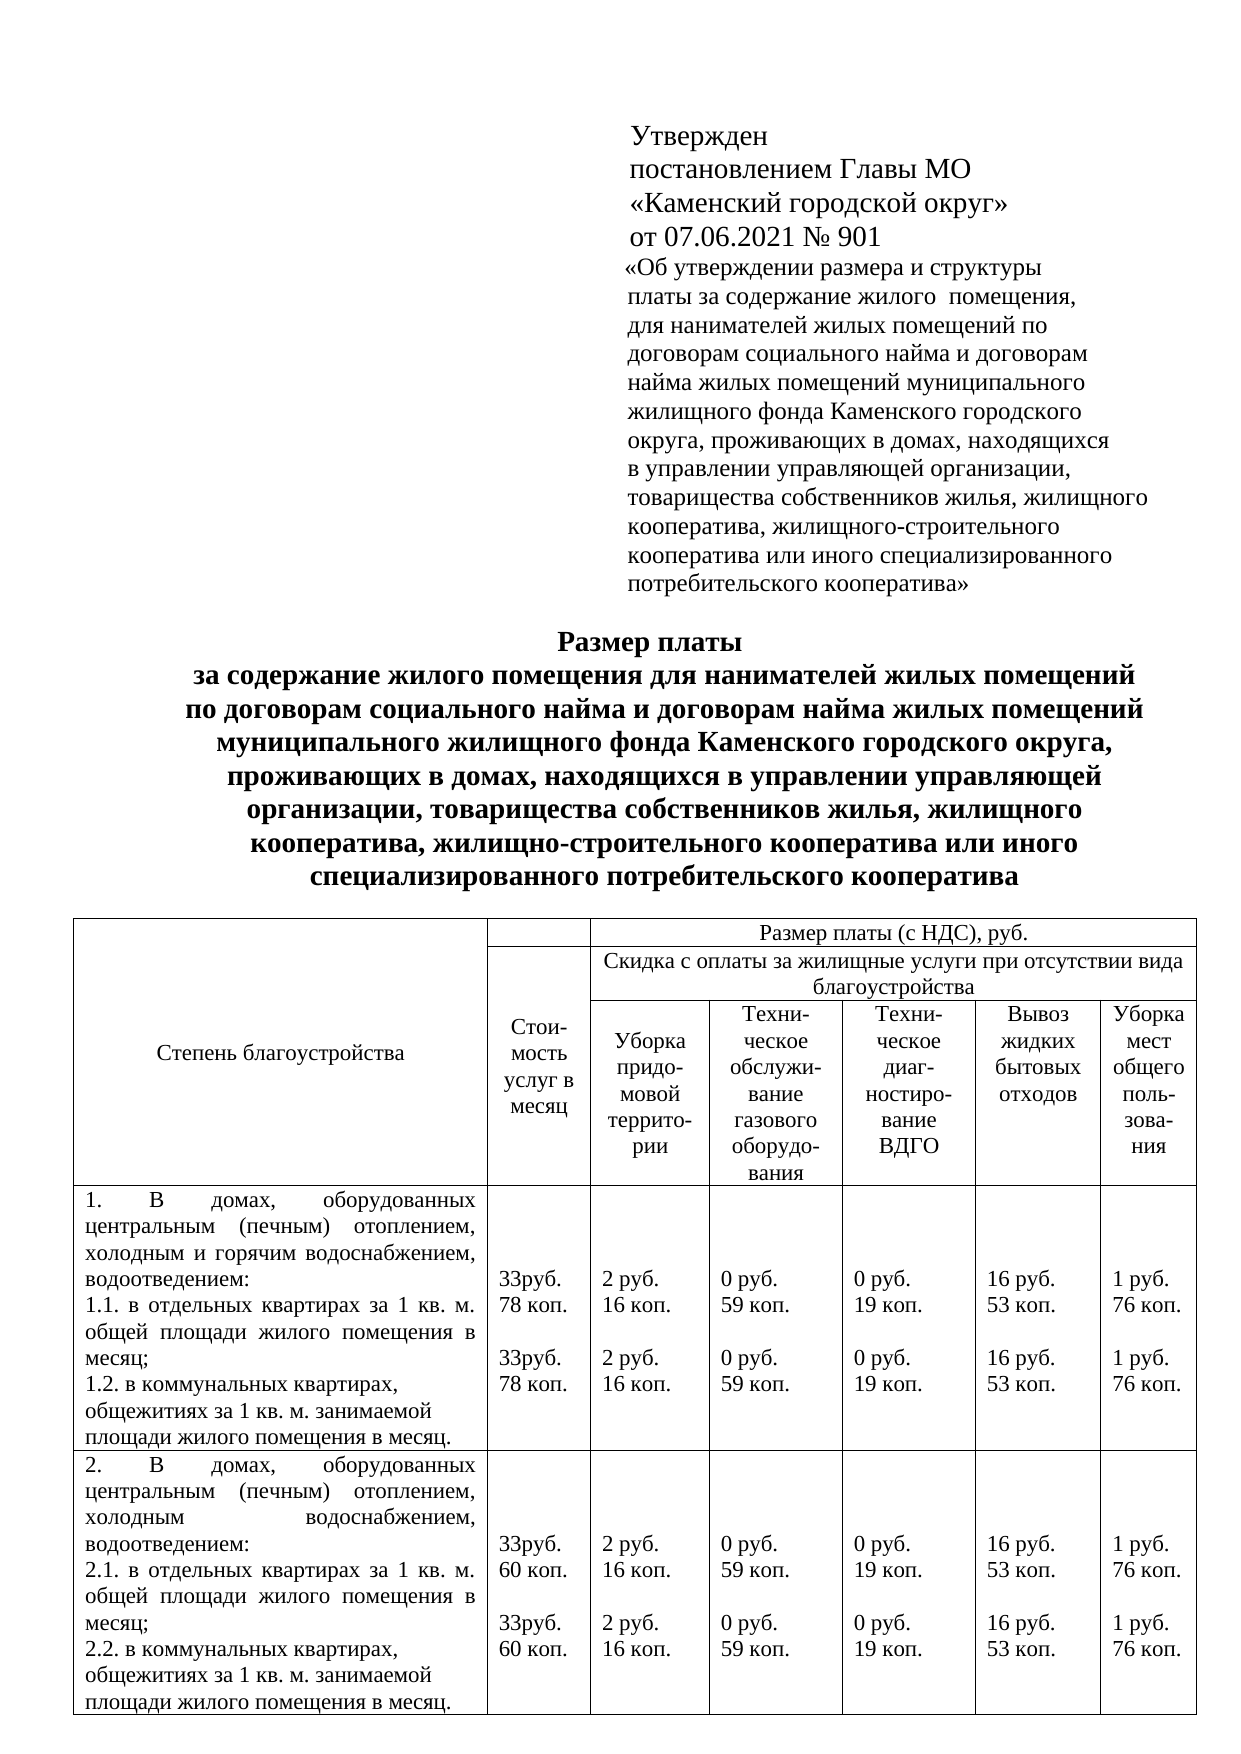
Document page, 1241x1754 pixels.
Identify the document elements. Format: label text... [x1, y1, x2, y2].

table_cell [1101, 1451, 1196, 1714]
table_cell Техни-ческое диаг-ностиро-вание ВДГО [843, 1001, 975, 1185]
text постановлением Главы МО [177, 152, 1152, 185]
table_cell Стои-мость услуг в месяц [488, 947, 590, 1185]
text для нанимателей жилых помещений по [177, 310, 1152, 338]
table_cell Уборка придо-мовой террито-рии [591, 1001, 709, 1185]
text платы за содержание жилого помещения, [177, 281, 1152, 310]
text в управлении управляющей организации, [177, 453, 1152, 482]
text «Каменский городской округ» [177, 185, 1152, 219]
table_cell 33руб. 78 коп. 33руб. 78 коп. [488, 1186, 590, 1449]
text Размер платы [148, 624, 1152, 657]
table_cell 2 руб. 16 коп. 2 руб. 16 коп. [591, 1186, 709, 1449]
text Утвержден [177, 118, 1152, 152]
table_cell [843, 1451, 975, 1714]
table_cell 1 руб. 76 коп. 1 руб. 76 коп. [1101, 1186, 1196, 1449]
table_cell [976, 1451, 1100, 1714]
text от 07.06.2021 № 901 [177, 219, 1152, 252]
text потребительского кооператива» [177, 568, 1152, 597]
table_cell 1. В домах, оборудованных центральным (печным) отоплением, холодным и горячим водоснабжением, водоотведением: 1.1. в отдельных квартирах за 1 кв. м. общей площади жилого помещения в месяц; 1.2. в коммунальных квартирах, общежитиях за 1 кв. м. занимаемой площади жилого помещения в месяц. [74, 1186, 487, 1449]
text кооператива или иного специализированного [177, 540, 1152, 568]
text жилищного фонда Каменского городского [177, 396, 1152, 425]
table_cell Скидка с оплаты за жилищные услуги при отсутствии вида благоустройства [591, 947, 1196, 999]
text округа, проживающих в домах, находящихся [177, 425, 1152, 453]
text за содержание жилого помещения для нанимателей жилых помещений по договорам социального найма и договорам найма жилых помещений муниципального жилищного фонда Каменского городского округа, проживающих в домах, находящихся в управлении управляющей организации, товарищества собственников жилья, жилищного кооператива, жилищно-строительного кооператива или иного специализированного потребительского кооператива [177, 657, 1152, 892]
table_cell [591, 1451, 709, 1714]
table_header Размер платы (с НДС), руб. [591, 919, 1196, 946]
table_cell 0 руб. 59 коп. 0 руб. 59 коп. [710, 1186, 842, 1449]
table_cell Вывоз жидких бытовых отходов [976, 1001, 1100, 1185]
text договорам социального найма и договорам [177, 338, 1152, 367]
text товарищества собственников жилья, жилищного [177, 482, 1152, 511]
table_header [488, 919, 590, 946]
table_cell 16 руб. 53 коп. 16 руб. 53 коп. [976, 1186, 1100, 1449]
table_cell 0 руб. 19 коп. 0 руб. 19 коп. [843, 1186, 975, 1449]
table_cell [710, 1451, 842, 1714]
table_cell 2. В домах, оборудованных центральным (печным) отоплением, холодным водоснабжением, водоотведением: 2.1. в отдельных квартирах за 1 кв. м. общей площади жилого помещения в месяц; 2.2. в коммунальных квартирах, общежитиях за 1 кв. м. занимаемой площади жилого помещения в месяц. [74, 1451, 487, 1714]
table_cell Уборка мест общего поль-зова-ния [1101, 1001, 1196, 1185]
table_cell 33руб. 60 коп. 33руб. 60 коп. [488, 1451, 590, 1714]
table_header Степень благоустройства [74, 919, 487, 1185]
text «Об утверждении размера и структуры [177, 252, 1152, 281]
text кооператива, жилищного-строительного [177, 511, 1152, 540]
table_cell Техни-ческое обслужи-вание газового оборудо-вания [710, 1001, 842, 1185]
text найма жилых помещений муниципального [177, 367, 1152, 396]
